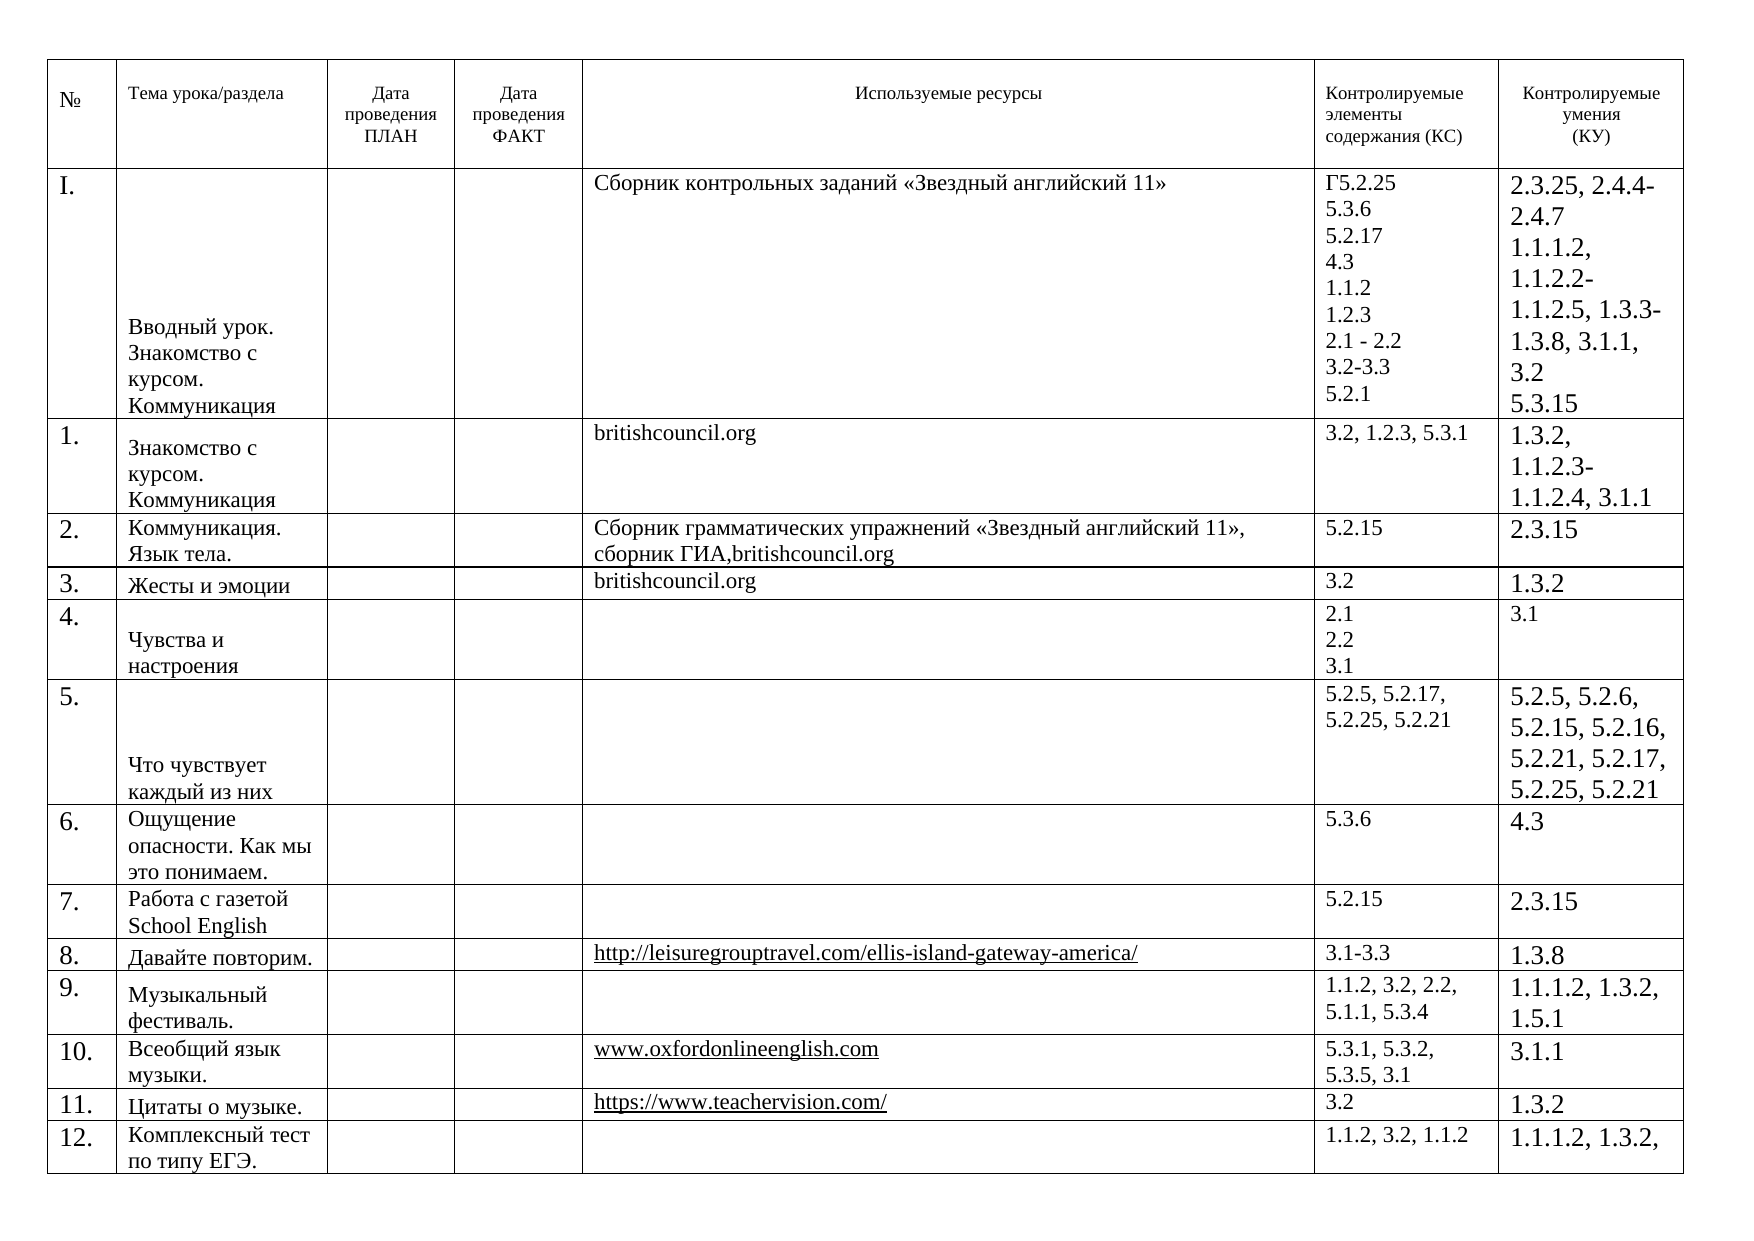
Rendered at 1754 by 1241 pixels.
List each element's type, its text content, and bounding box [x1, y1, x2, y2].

table_cell 10. [48, 1035, 116, 1087]
table_cell 1.3.8 [1499, 939, 1683, 970]
table_cell Музыкальный фестиваль. [117, 971, 327, 1034]
table_header Дата проведения ПЛАН [328, 60, 454, 168]
table_cell 2.3.25, 2.4.4-2.4.7 1.1.1.2, 1.1.2.2-1.1.2.5, 1.3.3-1.3.8, 3.1.1, 3.2 5.3.15 [1499, 169, 1683, 418]
table_cell Знакомство с курсом. Коммуникация [117, 419, 327, 513]
table_cell [455, 971, 582, 1034]
table_cell [455, 680, 582, 804]
table_cell 3. [48, 568, 116, 598]
table_cell 11. [48, 1089, 116, 1119]
table_cell 5.3.1, 5.3.2, 5.3.5, 3.1 [1315, 1035, 1498, 1087]
table_cell 3.1 [1499, 600, 1683, 679]
table_cell Сборник грамматических упражнений «Звездный английский 11», сборник ГИА,britishcouncil.org [583, 514, 1314, 566]
table_header Тема урока/раздела [117, 60, 327, 168]
table_cell 1.3.2 [1499, 568, 1683, 598]
table_cell [328, 1035, 454, 1087]
table_cell 5.2.15 [1315, 514, 1498, 566]
table_cell Жесты и эмоции [117, 568, 327, 598]
table_cell britishcouncil.org [583, 419, 1314, 513]
table_cell [583, 805, 1314, 884]
table_cell [455, 419, 582, 513]
table_cell 2.1 2.2 3.1 [1315, 600, 1498, 679]
table_cell 5.2.5, 5.2.6, 5.2.15, 5.2.16, 5.2.21, 5.2.17, 5.2.25, 5.2.21 [1499, 680, 1683, 804]
table_cell [583, 1121, 1314, 1173]
table_cell Сборник контрольных заданий «Звездный английский 11» [583, 169, 1314, 418]
table_cell 3.2 [1315, 1089, 1498, 1119]
table_cell 12. [48, 1121, 116, 1173]
table_cell [455, 1035, 582, 1087]
table_cell [328, 885, 454, 938]
table_cell Давайте повторим. [117, 939, 327, 970]
table_header Контролируемые умения (КУ) [1499, 60, 1683, 168]
table_cell 1.1.2, 3.2, 1.1.2 [1315, 1121, 1498, 1173]
table_cell 1.3.2, 1.1.2.3-1.1.2.4, 3.1.1 [1499, 419, 1683, 513]
table_cell [455, 514, 582, 566]
table_cell 1.1.2, 3.2, 2.2, 5.1.1, 5.3.4 [1315, 971, 1498, 1034]
table_cell I. [48, 169, 116, 418]
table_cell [1499, 1121, 1683, 1173]
table_cell 4.3 [1499, 805, 1683, 884]
table_cell [328, 1121, 454, 1173]
table_cell 2.3.15 [1499, 885, 1683, 938]
table_cell 8. [48, 939, 116, 970]
table_cell 7. [48, 885, 116, 938]
table_cell [328, 971, 454, 1034]
table_header Дата проведения ФАКТ [455, 60, 582, 168]
table_cell 9. [48, 971, 116, 1034]
table_cell [455, 885, 582, 938]
table_cell Чувства и настроения [117, 600, 327, 679]
table_cell [328, 600, 454, 679]
table_cell [455, 568, 582, 598]
table_cell Что чувствует каждый из них [117, 680, 327, 804]
table_cell [328, 1089, 454, 1119]
table_cell [455, 1121, 582, 1173]
table_cell 3.2, 1.2.3, 5.3.1 [1315, 419, 1498, 513]
table_cell Всеобщий язык музыки. [117, 1035, 327, 1087]
table_cell [328, 514, 454, 566]
table_cell Цитаты о музыке. [117, 1089, 327, 1119]
table_cell 5.3.6 [1315, 805, 1498, 884]
table_cell 5.2.15 [1315, 885, 1498, 938]
table_cell 5.2.5, 5.2.17, 5.2.25, 5.2.21 [1315, 680, 1498, 804]
table_cell 1.3.2 [1499, 1089, 1683, 1119]
table_cell 2.3.15 [1499, 514, 1683, 566]
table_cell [117, 1121, 327, 1173]
table_cell [455, 600, 582, 679]
table_cell [328, 169, 454, 418]
table_cell [583, 971, 1314, 1034]
table_cell 3.1-3.3 [1315, 939, 1498, 970]
table_cell [583, 600, 1314, 679]
table_cell [583, 885, 1314, 938]
table_cell [455, 939, 582, 970]
table_cell 5. [48, 680, 116, 804]
table_header Используемые ресурсы [583, 60, 1314, 168]
table_cell Работа с газетой School English [117, 885, 327, 938]
table_cell Г5.2.25 5.3.6 5.2.17 4.3 1.1.2 1.2.3 2.1 - 2.2 3.2-3.3 5.2.1 [1315, 169, 1498, 418]
table_cell [328, 568, 454, 598]
table_cell 1. [48, 419, 116, 513]
table_cell [455, 805, 582, 884]
table_cell http://leisuregrouptravel.com/ellis-island-gateway-america/ [583, 939, 1314, 970]
table_cell www.oxfordonlineenglish.com [583, 1035, 1314, 1087]
table_cell 3.2 [1315, 568, 1498, 598]
table_cell https://www.teachervision.com/ [583, 1089, 1314, 1119]
table_cell [328, 939, 454, 970]
table_header № [48, 60, 116, 168]
table_cell Ощущение опасности. Как мы это понимаем. [117, 805, 327, 884]
table_cell [328, 419, 454, 513]
table_cell Вводный урок. Знакомство с курсом. Коммуникация [117, 169, 327, 418]
table_cell Коммуникация. Язык тела. [117, 514, 327, 566]
table_cell [583, 680, 1314, 804]
table_header Контролируемые элементы содержания (КС) [1315, 60, 1498, 168]
table_cell 4. [48, 600, 116, 679]
table_cell 2. [48, 514, 116, 566]
table_cell 6. [48, 805, 116, 884]
table_cell [455, 169, 582, 418]
table_cell [455, 1089, 582, 1119]
table_cell britishcouncil.org [583, 568, 1314, 598]
table_cell 1.1.1.2, 1.3.2, 1.5.1 [1499, 971, 1683, 1034]
table_cell [328, 805, 454, 884]
table_cell 3.1.1 [1499, 1035, 1683, 1087]
table_cell [328, 680, 454, 804]
